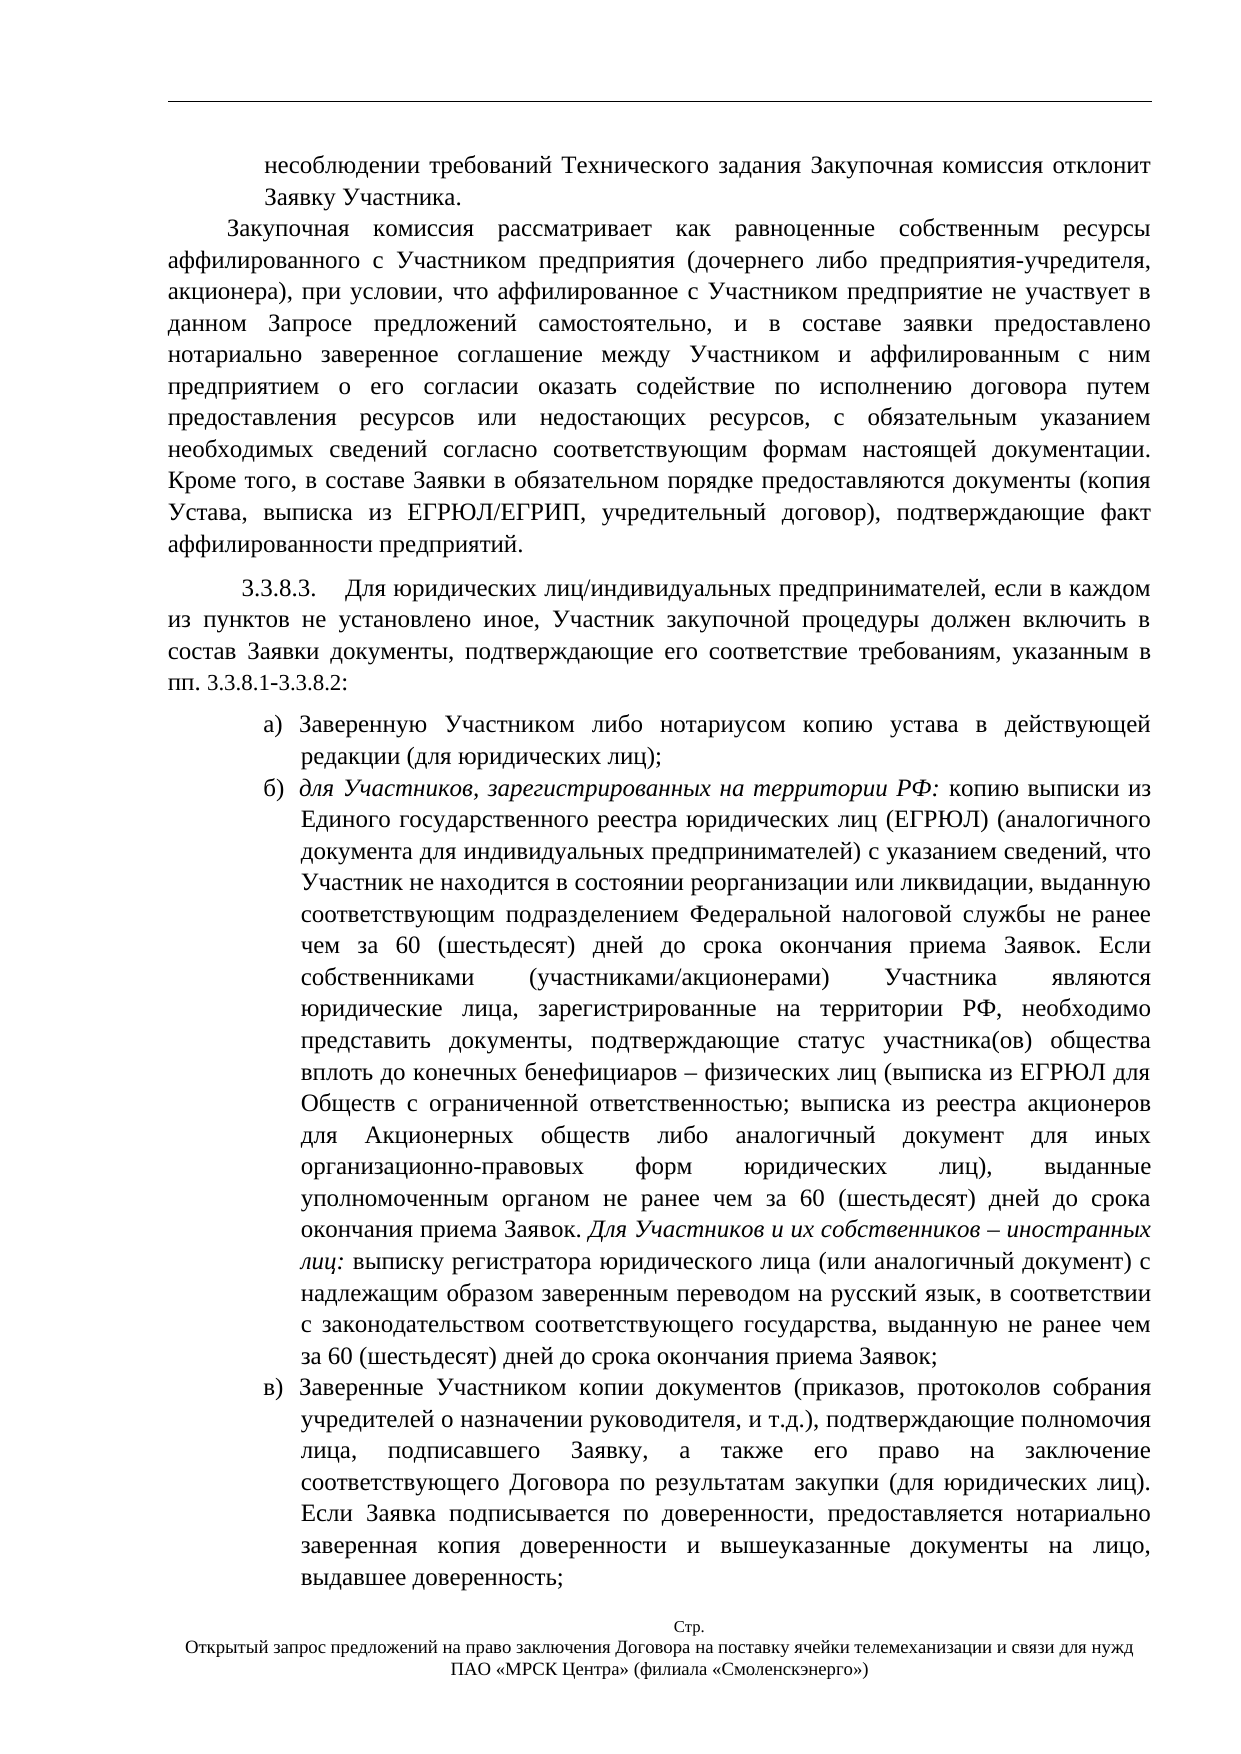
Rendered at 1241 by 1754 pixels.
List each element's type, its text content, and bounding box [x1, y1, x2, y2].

list Для юридических лиц/индивидуальных предпринимателей, если в каждом из пунктов не установлено иное, Участник закупочной процедуры должен включить в состав Заявки документы, подтверждающие его соответствие требованиям, указанным в пп. 3.3.8.1-3.3.8.2: [168, 573, 1152, 696]
list для Участников, зарегистрированных на территории РФ: копию выписки из Единого государственного реестра юридических лиц (ЕГРЮЛ) (аналогичного документа для индивидуальных предпринимателей) с указанием сведений, что Участник не находится в состоянии реорганизации или ликвидации, выданную соответствующим подразделением Федеральной налоговой службы не ранее чем за 60 (шестьдесят) дней до срока окончания приема Заявок. Если собственниками (участниками/акционерами) Участника являются юридические лица, зарегистрированные на территории РФ, необходимо представить документы, подтверждающие статус участника(ов) общества вплоть до конечных бенефициаров – физических лиц (выписка из ЕГРЮЛ для Обществ с ограниченной ответственностью; выписка из реестра акционеров для Акционерных обществ либо аналогичный документ для иных организационно-правовых форм юридических лиц), выданные уполномоченным органом не ранее чем за 60 (шестьдесят) дней до срока окончания приема Заявок. Для Участников и их собственников – иностранных лиц: выписку регистратора юридического лица (или аналогичный документ) с надлежащим образом заверенным переводом на русский язык, в соответствии с законодательством соответствующего государства, выданную не ранее чем за 60 (шестьдесят) дней до срока окончания приема Заявок; [263, 773, 1152, 1369]
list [227, 150, 1152, 210]
list Заверенные Участником копии документов (приказов, протоколов собрания учредителей о назначении руководителя, и т.д.), подтверждающие полномочия лица, подписавшего Заявку, а также его право на заключение соответствующего Договора по результатам закупки (для юридических лиц). Если Заявка подписывается по доверенности, предоставляется нотариально заверенная копия доверенности и вышеуказанные документы на лицо, выдавшее доверенность; [263, 1372, 1152, 1590]
list Заверенную Участником либо нотариусом копию устава в действующей редакции (для юридических лиц); [263, 709, 1152, 770]
text Закупочная комиссия рассматривает как равноценные собственным ресурсы аффилированного с Участником предприятия (дочернего либо предприятия-учредителя, акционера), при условии, что аффилированное с Участником предприятие не участвует в данном Запросе предложений самостоятельно, и в составе заявки предоставлено нотариально заверенное соглашение между Участником и аффилированным с ним предприятием о его согласии оказать содействие по исполнению договора путем предоставления ресурсов или недостающих ресурсов, с обязательным указанием необходимых сведений согласно соответствующим формам настоящей документации. Кроме того, в составе Заявки в обязательном порядке предоставляются документы (копия Устава, выписка из ЕГРЮЛ/ЕГРИП, учредительный договор), подтверждающие факт аффилированности предприятий. [168, 213, 1152, 557]
